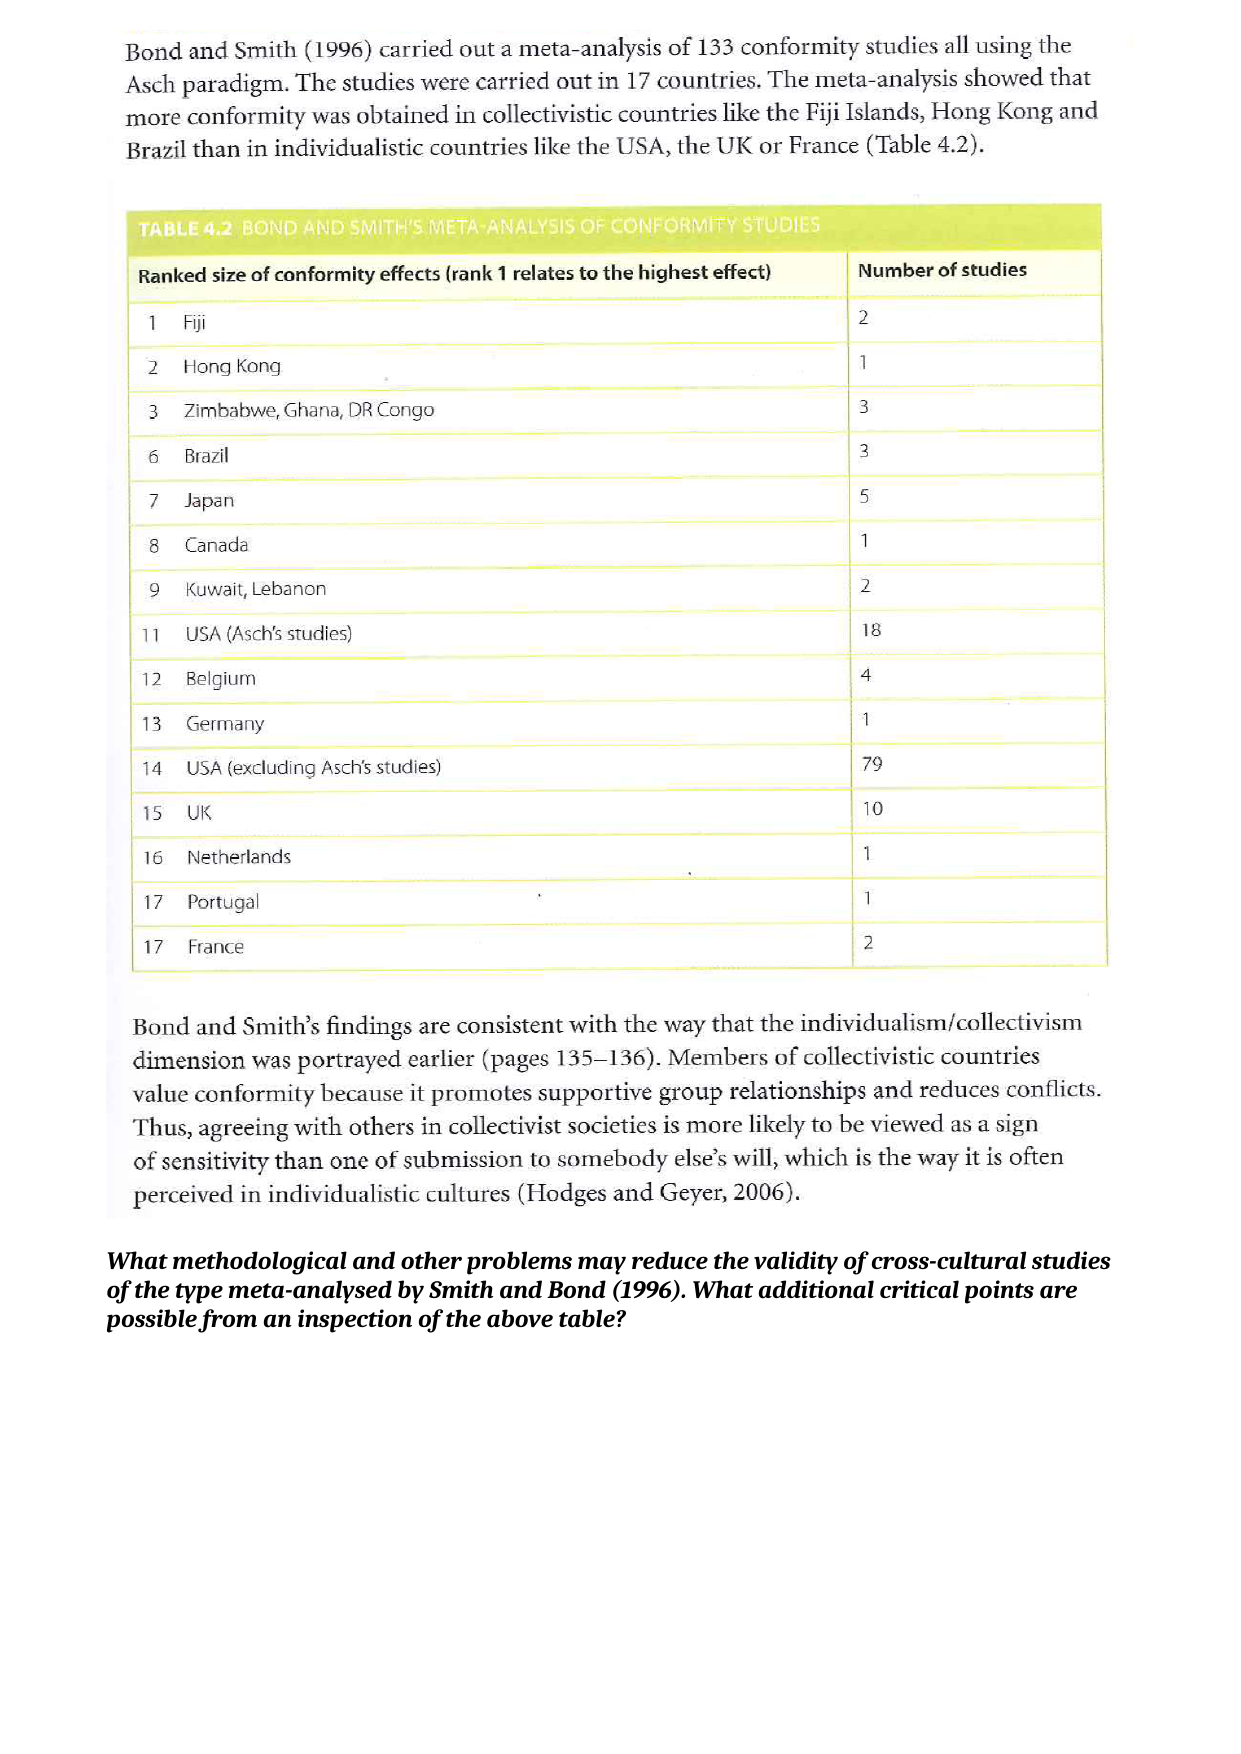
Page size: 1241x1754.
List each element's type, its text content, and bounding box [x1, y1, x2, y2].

text What methodological and other problems may reduce the validity of cross-cultural studies of the type meta-analysed by Smith and Bond (1996). What additional critical points are possible from an inspection of the above table? [106, 1247, 1134, 1333]
picture [106, 30, 1133, 1219]
